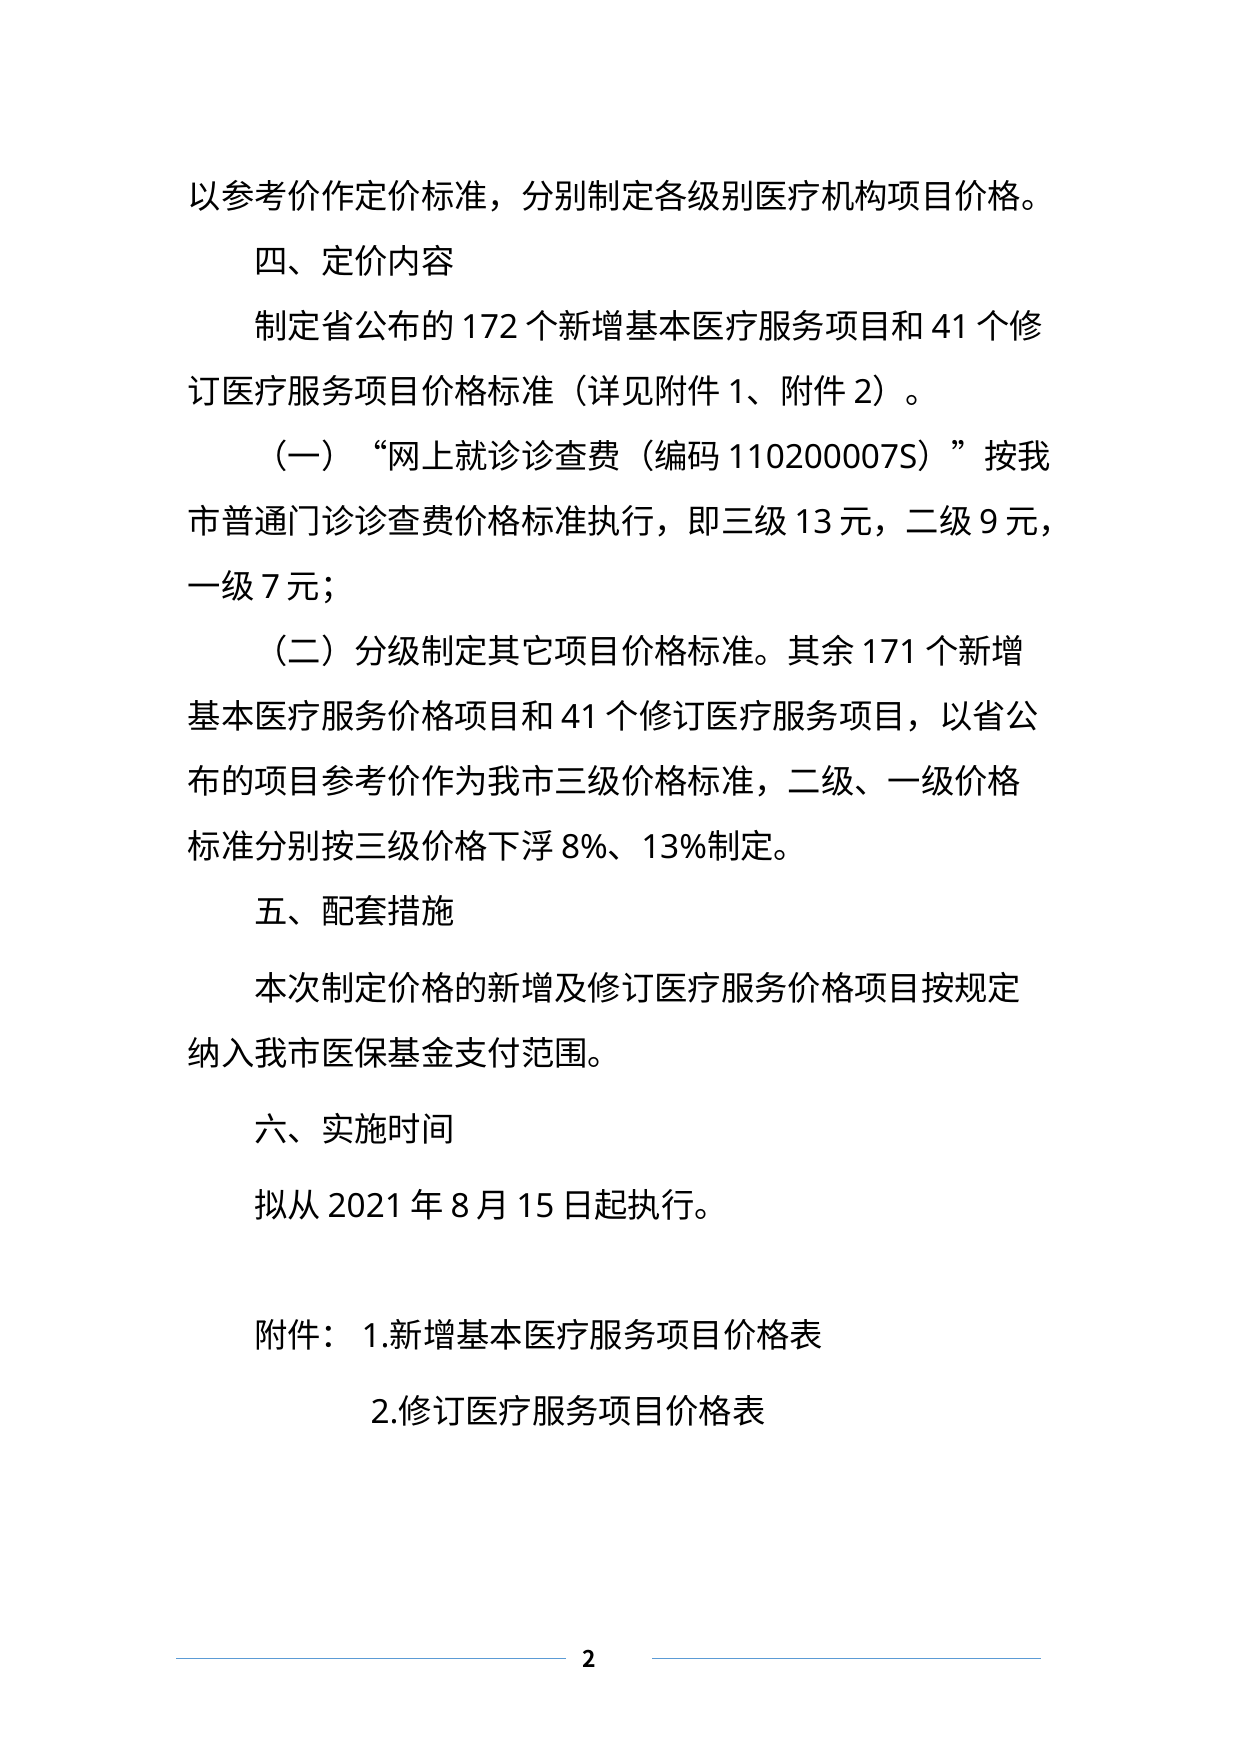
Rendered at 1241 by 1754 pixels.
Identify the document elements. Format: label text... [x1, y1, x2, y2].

text （一）“网上就诊诊查费（编码110200007S）”按我市普通门诊诊查费价格标准执行，即三级13元，二级9元，一级7元； [187, 422, 1053, 617]
text （二）分级制定其它项目价格标准。其余171个新增基本医疗服务价格项目和41个修订医疗服务项目，以省公布的项目参考价作为我市三级价格标准，二级、一级价格标准分别按三级价格下浮8%、13%制定。 [187, 617, 1053, 877]
text 本次制定价格的新增及修订医疗服务价格项目按规定纳入我市医保基金支付范围。 [187, 953, 1053, 1083]
text 附件： 1.新增基本医疗服务项目价格表 [254, 1300, 1053, 1365]
text 五、配套措施 [187, 877, 1053, 942]
text 六、实施时间 [187, 1094, 1053, 1159]
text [187, 162, 1053, 227]
text 2.修订医疗服务项目价格表 [370, 1376, 1053, 1441]
text 四、定价内容 [187, 227, 1053, 292]
text 制定省公布的172个新增基本医疗服务项目和41个修订医疗服务项目价格标准（详见附件1、附件2）。 [187, 292, 1053, 422]
text 拟从2021年8月15日起执行。 [187, 1170, 1053, 1235]
